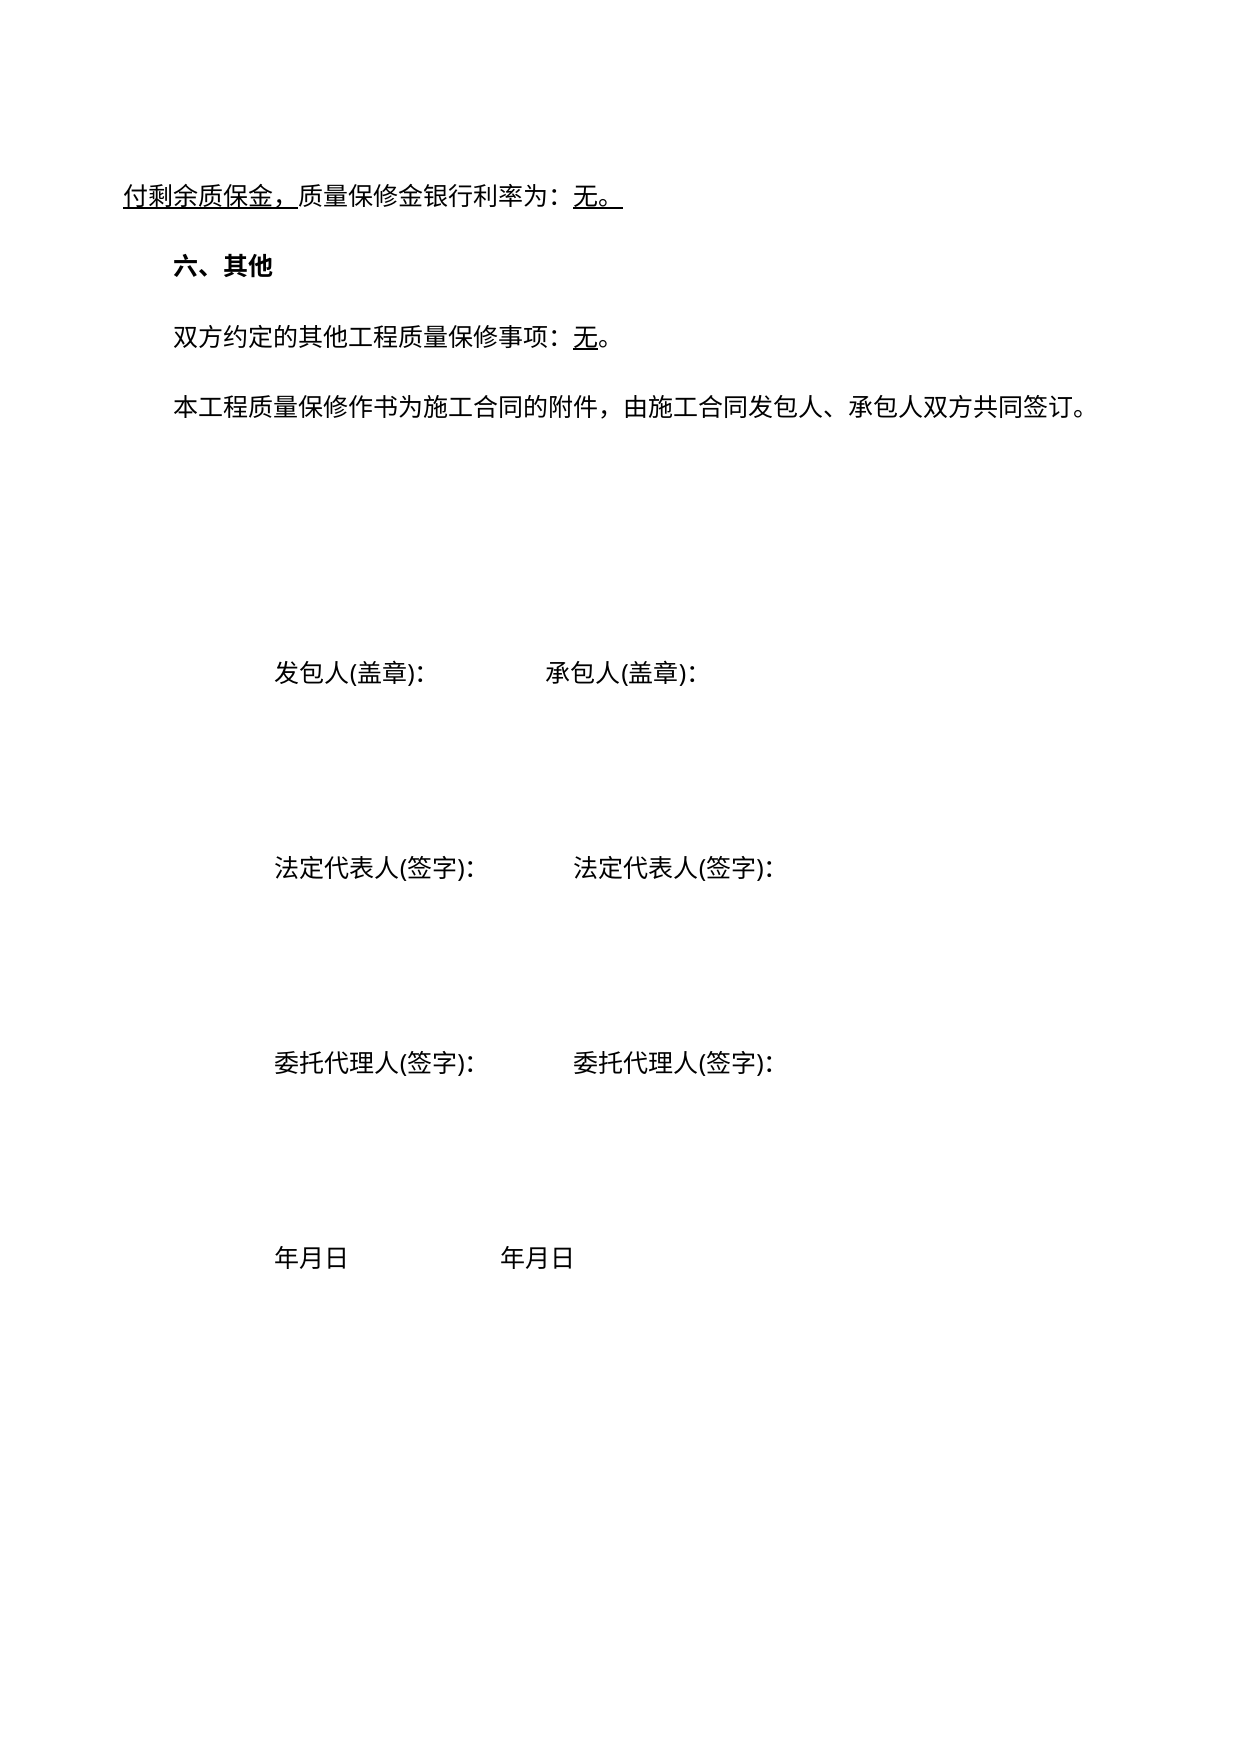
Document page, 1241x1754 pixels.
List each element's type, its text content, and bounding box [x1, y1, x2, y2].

text 双方约定的其他工程质量保修事项：无。 [123, 303, 1129, 368]
text 年月日 年月日 [123, 1224, 1129, 1289]
text 法定代表人(签字)： 法定代表人(签字)： [123, 834, 1129, 899]
text 发包人(盖章)： 承包人(盖章)： [123, 639, 1129, 704]
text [123, 162, 1129, 227]
text 委托代理人(签字)： 委托代理人(签字)： [123, 1029, 1129, 1094]
text 六、其他 [123, 232, 1129, 297]
text 本工程质量保修作书为施工合同的附件，由施工合同发包人、承包人双方共同签订。 [123, 373, 1129, 438]
